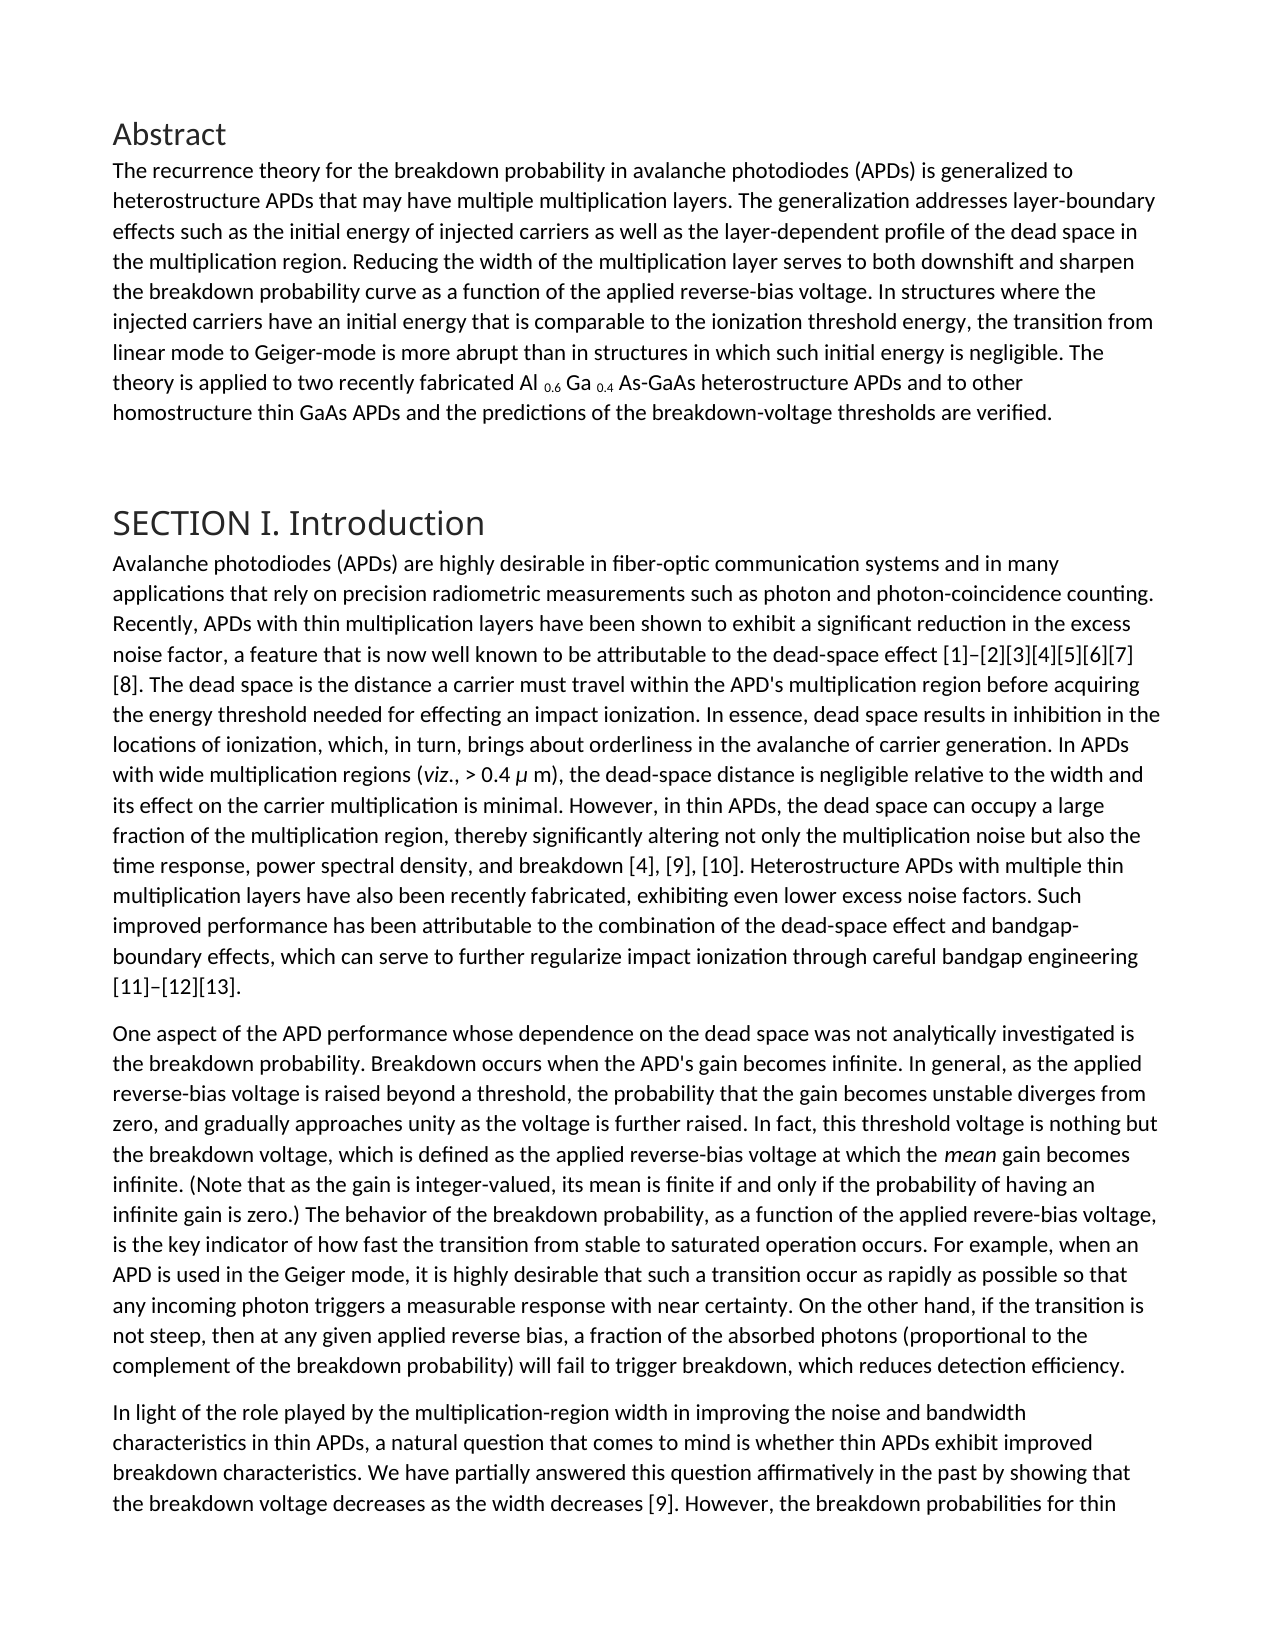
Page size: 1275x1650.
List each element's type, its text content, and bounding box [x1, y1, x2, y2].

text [112, 1398, 1162, 1517]
text Avalanche photodiodes (APDs) are highly desirable in fiber-optic communication systems and in many applications that rely on precision radiometric measurements such as photon and photon-coincidence counting. Recently, APDs with thin multiplication layers have been shown to exhibit a significant reduction in the excess noise factor, a feature that is now well known to be attributable to the dead-space effect [1]–[2][3][4][5][6][7][8]. The dead space is the distance a carrier must travel within the APD's multiplication region before acquiring the energy threshold needed for effecting an impact ionization. In essence, dead space results in inhibition in the locations of ionization, which, in turn, brings about orderliness in the avalanche of carrier generation. In APDs with wide multiplication regions (viz., > 0.4 μ m), the dead-space distance is negligible relative to the width and its effect on the carrier multiplication is minimal. However, in thin APDs, the dead space can occupy a large fraction of the multiplication region, thereby significantly altering not only the multiplication noise but also the time response, power spectral density, and breakdown [4], [9], [10]. Heterostructure APDs with multiple thin multiplication layers have also been recently fabricated, exhibiting even lower excess noise factors. Such improved performance has been attributable to the combination of the dead-space effect and bandgap-boundary effects, which can serve to further regularize impact ionization through careful bandgap engineering [11]–[12][13]. [112, 549, 1162, 1000]
subtitle SECTION I. Introduction [112, 500, 1162, 546]
subtitle Abstract [112, 112, 1162, 153]
text The recurrence theory for the breakdown probability in avalanche photodiodes (APDs) is generalized to heterostructure APDs that may have multiple multiplication layers. The generalization addresses layer-boundary effects such as the initial energy of injected carriers as well as the layer-dependent profile of the dead space in the multiplication region. Reducing the width of the multiplication layer serves to both downshift and sharpen the breakdown probability curve as a function of the applied reverse-bias voltage. In structures where the injected carriers have an initial energy that is comparable to the ionization threshold energy, the transition from linear mode to Geiger-mode is more abrupt than in structures in which such initial energy is negligible. The theory is applied to two recently fabricated Al 0.6 Ga 0.4 As-GaAs heterostructure APDs and to other homostructure thin GaAs APDs and the predictions of the breakdown-voltage thresholds are verified. [112, 156, 1162, 426]
text One aspect of the APD performance whose dependence on the dead space was not analytically investigated is the breakdown probability. Breakdown occurs when the APD's gain becomes infinite. In general, as the applied reverse-bias voltage is raised beyond a threshold, the probability that the gain becomes unstable diverges from zero, and gradually approaches unity as the voltage is further raised. In fact, this threshold voltage is nothing but the breakdown voltage, which is defined as the applied reverse-bias voltage at which the mean gain becomes infinite. (Note that as the gain is integer-valued, its mean is finite if and only if the probability of having an infinite gain is zero.) The behavior of the breakdown probability, as a function of the applied revere-bias voltage, is the key indicator of how fast the transition from stable to saturated operation occurs. For example, when an APD is used in the Geiger mode, it is highly desirable that such a transition occur as rapidly as possible so that any incoming photon triggers a measurable response with near certainty. On the other hand, if the transition is not steep, then at any given applied reverse bias, a fraction of the absorbed photons (proportional to the complement of the breakdown probability) will fail to trigger breakdown, which reduces detection efficiency. [112, 1019, 1162, 1379]
